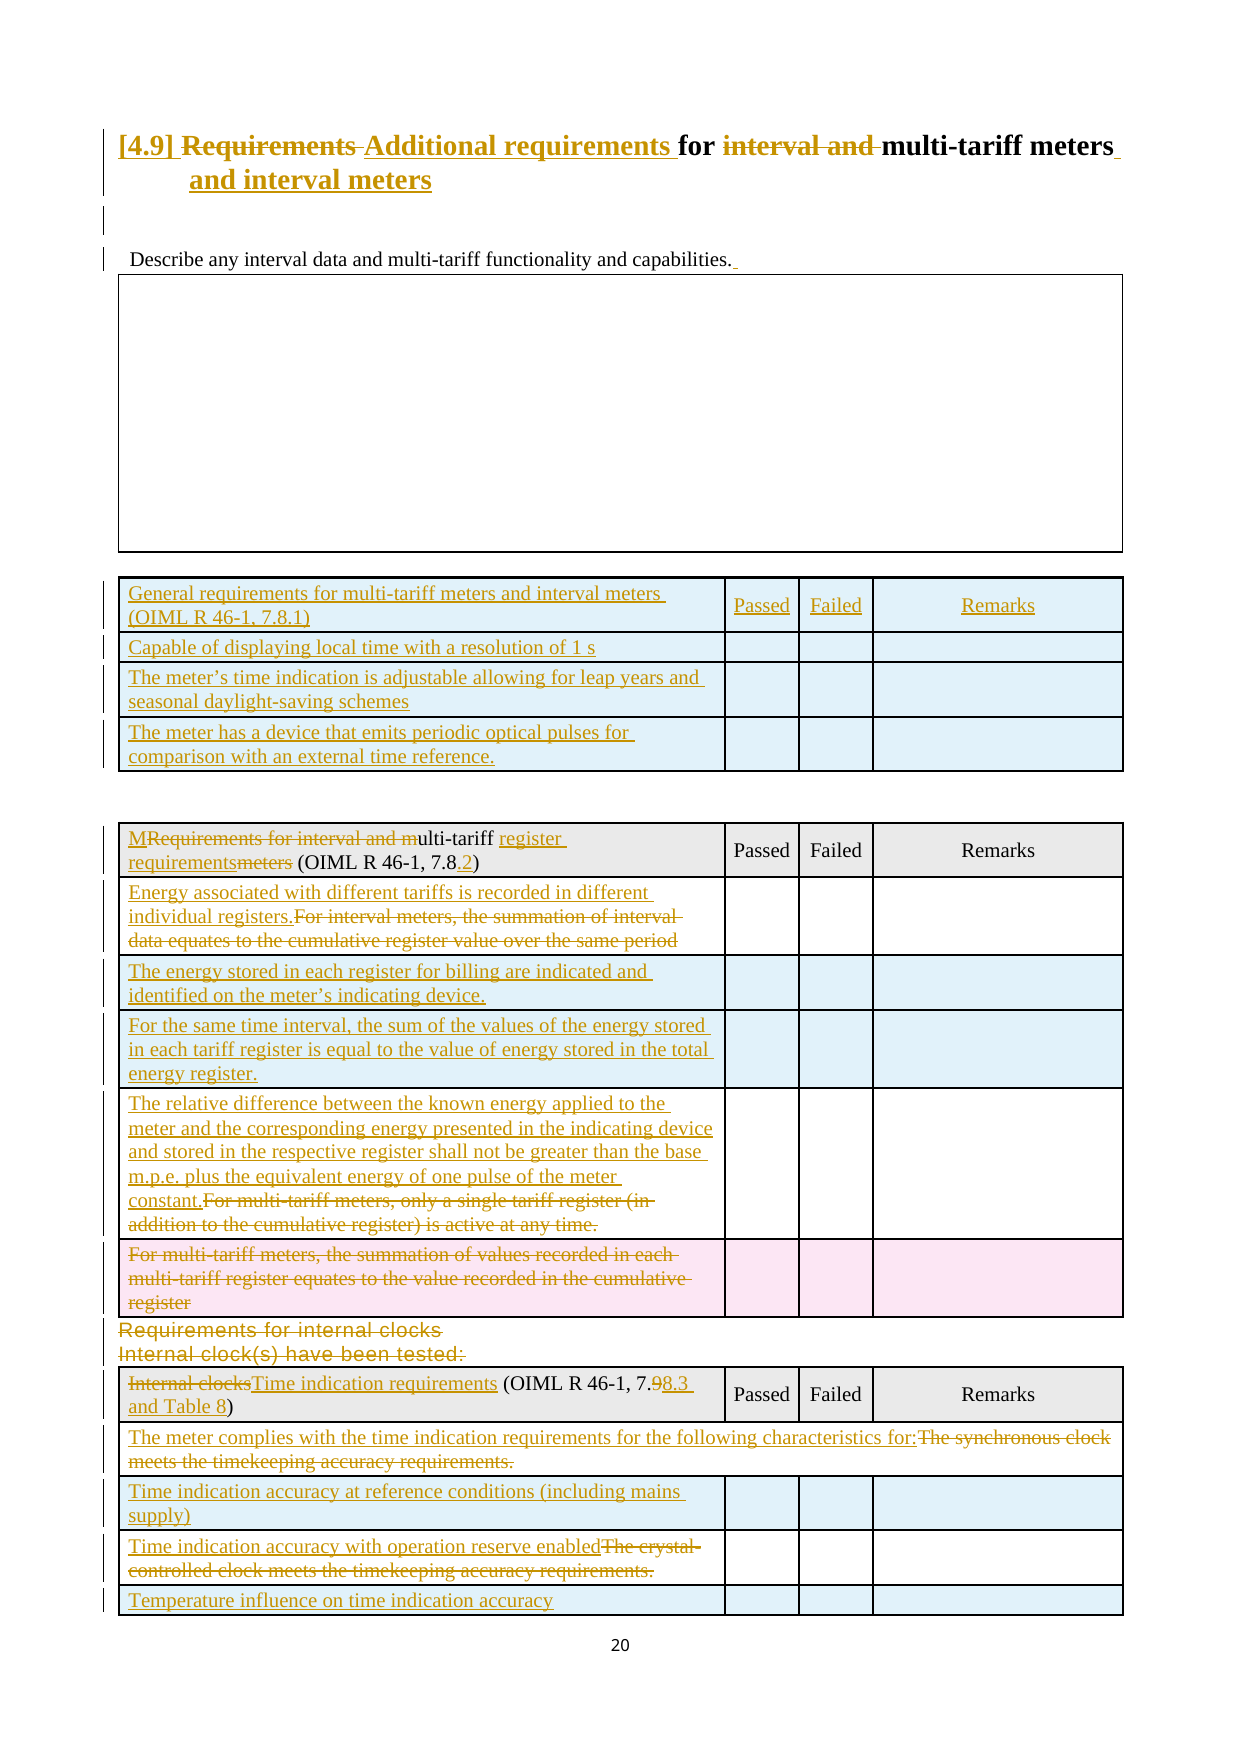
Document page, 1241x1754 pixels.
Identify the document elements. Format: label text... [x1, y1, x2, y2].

table_header Passed [726, 1368, 798, 1421]
table_cell [874, 1531, 1122, 1584]
table_cell [726, 1089, 798, 1238]
table_cell [120, 1089, 724, 1238]
table_header Passed [726, 824, 798, 876]
subtitle for multi-tariff meters [118, 128, 1122, 196]
table_cell [120, 878, 724, 954]
table_cell [119, 275, 1122, 551]
table_header ulti-tariff (OIML R 46-1, 7.8) [120, 824, 724, 876]
table_header Failed [800, 1368, 872, 1421]
table_cell [120, 1531, 724, 1584]
table_cell [120, 1423, 1122, 1475]
table_header Describe any interval data and multi-tariff functionality and capabilities. [118, 245, 1122, 273]
table_header (OIML R 46-1, 7.) [120, 1368, 724, 1421]
table_cell [874, 878, 1122, 954]
table_cell [726, 878, 798, 954]
table_cell [800, 1089, 872, 1238]
table_cell [726, 1531, 798, 1584]
table_cell [800, 878, 872, 954]
table_cell [800, 1531, 872, 1584]
table_header Failed [800, 824, 872, 876]
table_header Remarks [874, 1368, 1122, 1421]
table_cell [874, 1089, 1122, 1238]
table_header Remarks [874, 824, 1122, 876]
